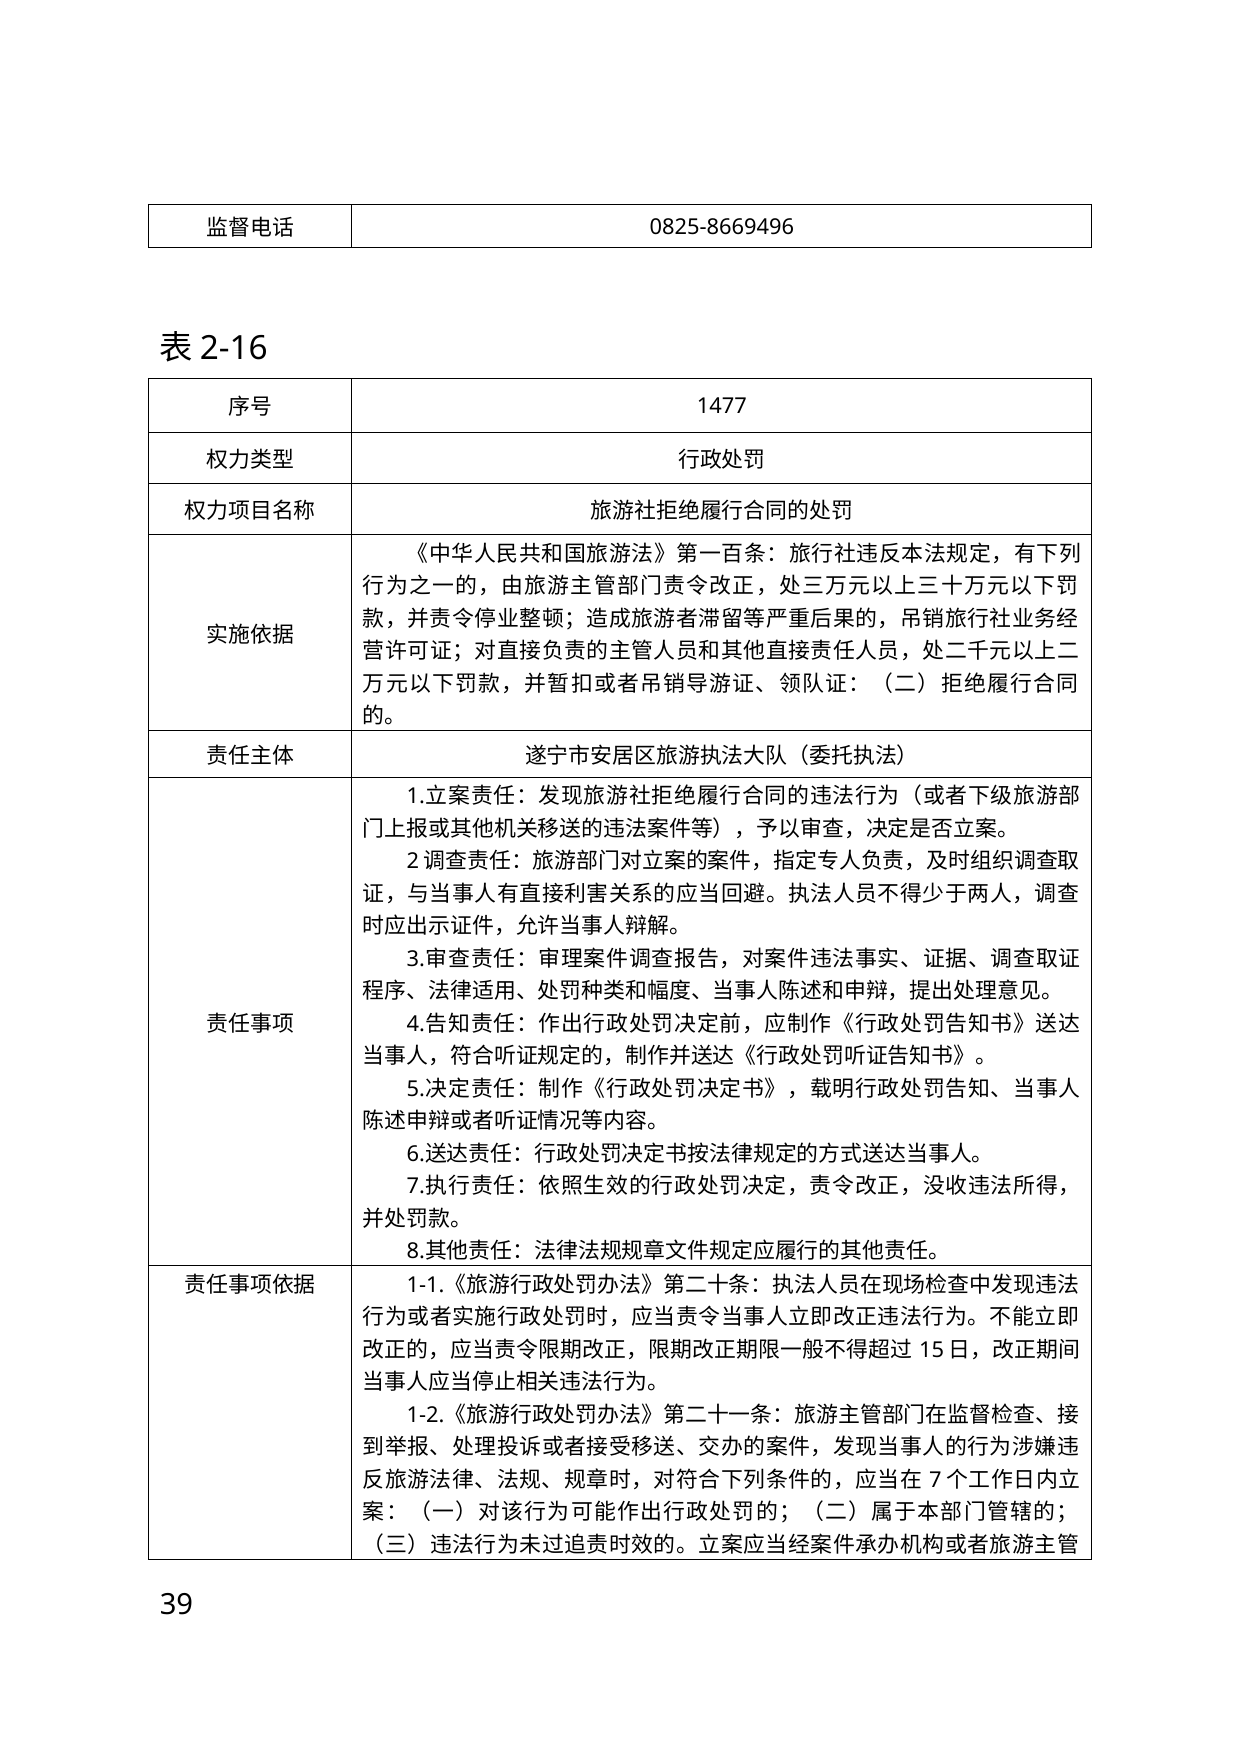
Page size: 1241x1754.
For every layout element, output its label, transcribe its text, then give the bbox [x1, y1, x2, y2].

table_cell 旅游社拒绝履行合同的处罚 [352, 484, 1091, 534]
table_cell 遂宁市安居区旅游执法大队（委托执法） [352, 731, 1091, 777]
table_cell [352, 1266, 1091, 1559]
table_cell 权力项目名称 [149, 484, 351, 534]
table_cell 0825-8669496 [352, 205, 1091, 247]
table_cell 责任事项 [149, 778, 351, 1265]
table_cell 责任事项依据 [149, 1266, 351, 1559]
table_cell 行政处罚 [352, 433, 1091, 483]
text 表2-16 [159, 313, 1081, 378]
table_cell 1.立案责任：发现旅游社拒绝履行合同的违法行为（或者下级旅游部门上报或其他机关移送的违法案件等），予以审查，决定是否立案。 2调查责任：旅游部门对立案的案件，指定专人负责，及时组织调查取证，与当事人有直接利害关系的应当回避。执法人员不得少于两人，调查时应出示证件，允许当事人辩解。 3.审查责任：审理案件调查报告，对案件违法事实、证据、调查取证程序、法律适用、处罚种类和幅度、当事人陈述和申辩，提出处理意见。 4.告知责任：作出行政处罚决定前，应制作《行政处罚告知书》送达当事人，符合听证规定的，制作并送达《行政处罚听证告知书》。 5.决定责任：制作《行政处罚决定书》，载明行政处罚告知、当事人陈述申辩或者听证情况等内容。 6.送达责任：行政处罚决定书按法律规定的方式送达当事人。 7.执行责任：依照生效的行政处罚决定，责令改正，没收违法所得，并处罚款。 8.其他责任：法律法规规章文件规定应履行的其他责任。 [352, 778, 1091, 1265]
table_cell 权力类型 [149, 433, 351, 483]
table_header 序号 [149, 379, 351, 432]
table_cell 《中华人民共和国旅游法》第一百条：旅行社违反本法规定，有下列行为之一的，由旅游主管部门责令改正，处三万元以上三十万元以下罚款，并责令停业整顿；造成旅游者滞留等严重后果的，吊销旅行社业务经营许可证；对直接负责的主管人员和其他直接责任人员，处二千元以上二万元以下罚款，并暂扣或者吊销导游证、领队证：（二）拒绝履行合同的。 [352, 535, 1091, 730]
table_header 1477 [352, 379, 1091, 432]
table_cell 责任主体 [149, 731, 351, 777]
table_cell 实施依据 [149, 535, 351, 730]
table_cell 监督电话 [149, 205, 351, 247]
